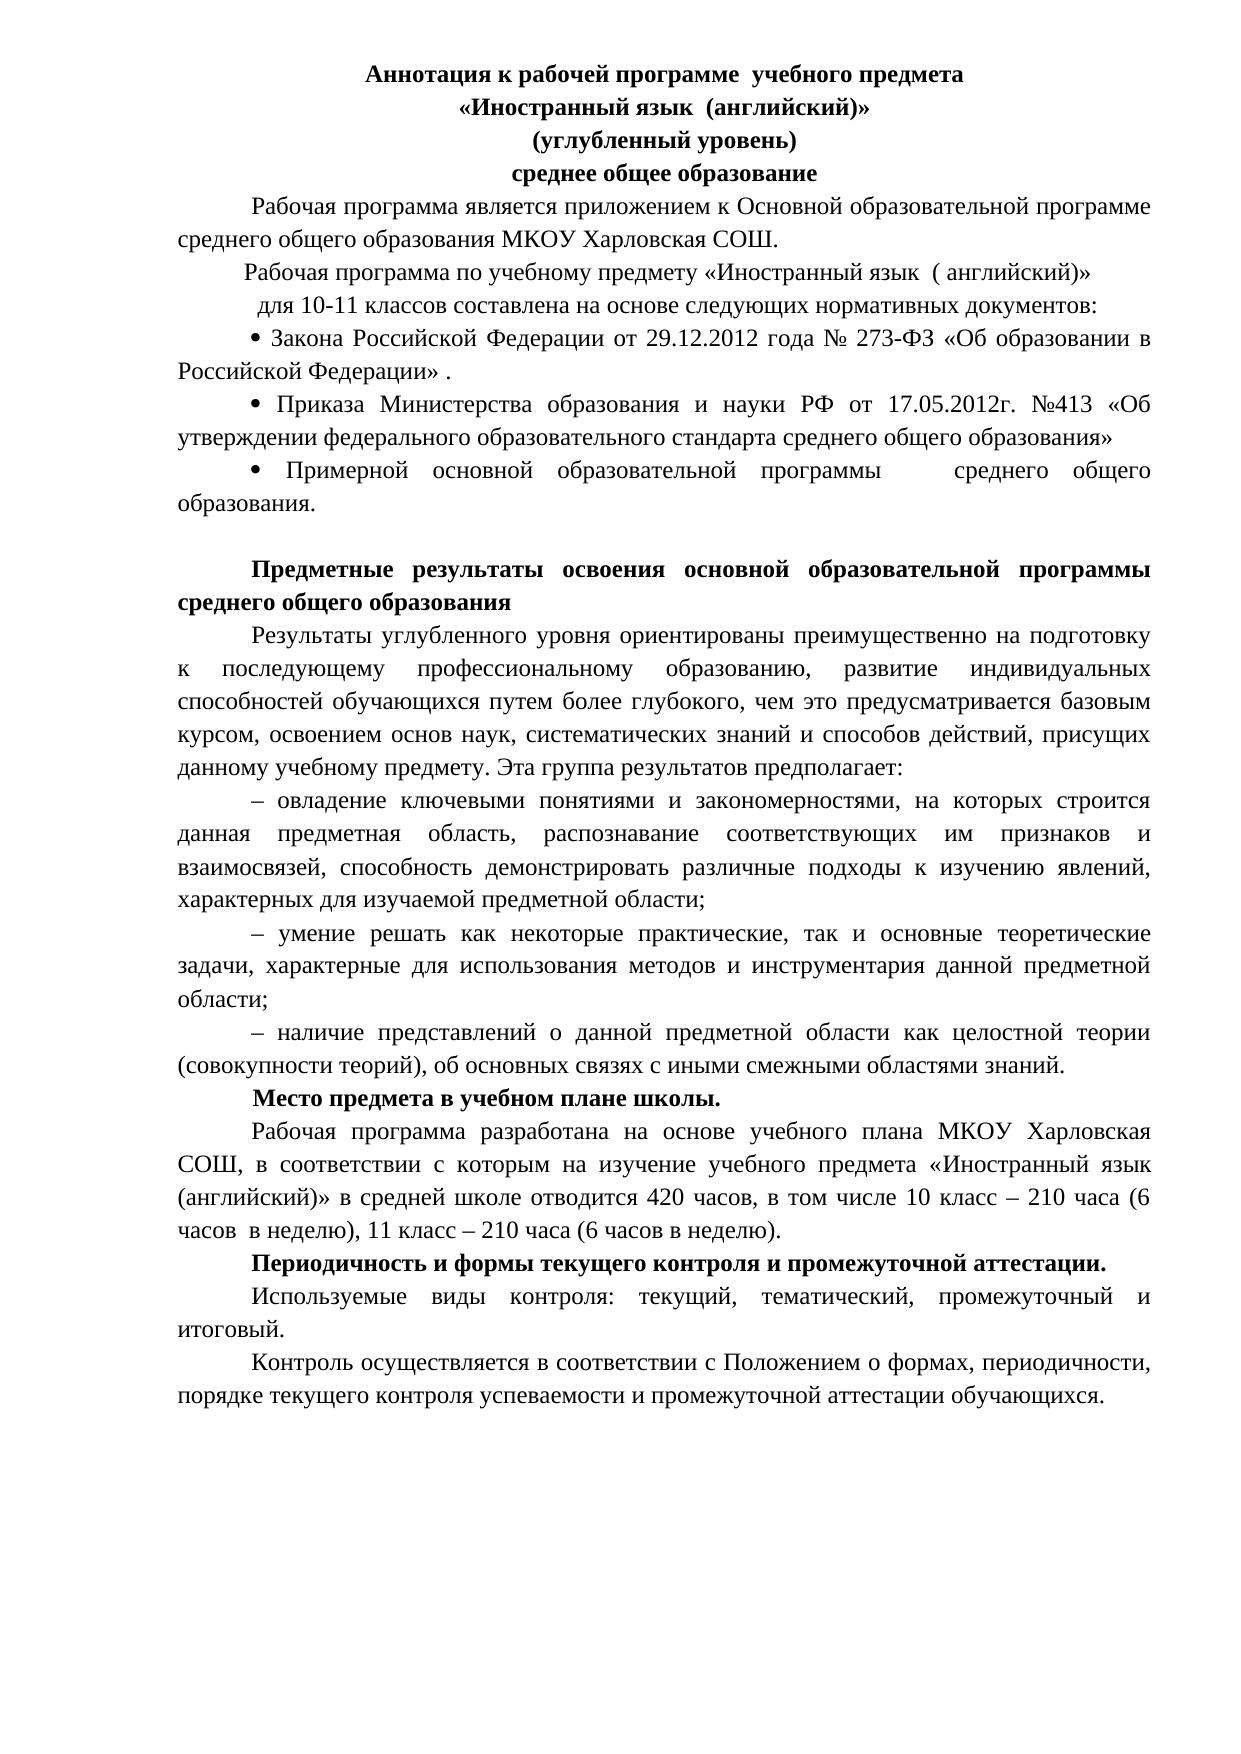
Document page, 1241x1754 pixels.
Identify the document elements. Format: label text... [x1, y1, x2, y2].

text – умение решать как некоторые практические, так и основные теоретические задачи, характерные для использования методов и инструментария данной предметной области; [177, 918, 1152, 1012]
text Рабочая программа по учебному предмету «Иностранный язык ( английский)» [177, 257, 1152, 286]
text Результаты углубленного уровня ориентированы преимущественно на подготовку к последующему профессиональному образованию, развитие индивидуальных способностей обучающихся путем более глубокого, чем это предусматривается базовым курсом, освоением основ наук, систематических знаний и способов действий, присущих данному учебному предмету. Эта группа результатов предполагает: [177, 620, 1152, 781]
text Используемые виды контроля: текущий, тематический, промежуточный и итоговый. [177, 1281, 1152, 1343]
text (углубленный уровень) [177, 125, 1152, 154]
text Приказа Министерства образования и науки РФ от 17.05.2012г. №413 «Об утверждении федерального образовательного стандарта среднего общего образования» [177, 389, 1152, 451]
text Рабочая программа является приложением к Основной образовательной программе среднего общего образования МКОУ Харловская СОШ. [177, 191, 1152, 253]
text Контроль осуществляется в соответствии с Положением о формах, периодичности, порядке текущего контроля успеваемости и промежуточной аттестации обучающихся. [177, 1347, 1152, 1409]
text – наличие представлений о данной предметной области как целостной теории (совокупности теорий), об основных связях с иными смежными областями знаний. [177, 1017, 1152, 1078]
text Рабочая программа разработана на основе учебного плана МКОУ Харловская СОШ, в соответствии с которым на изучение учебного предмета «Иностранный язык (английский)» в средней школе отводится 420 часов, в том числе 10 класс – 210 часа (6 часов в неделю), 11 класс – 210 часа (6 часов в неделю). [177, 1116, 1152, 1243]
text – овладение ключевыми понятиями и закономерностями, на которых строится данная предметная область, распознавание соответствующих им признаков и взаимосвязей, способность демонстрировать различные подходы к изучению явлений, характерных для изучаемой предметной области; [177, 786, 1152, 913]
text для 10-11 классов составлена на основе следующих нормативных документов: [177, 290, 1152, 319]
text Аннотация к рабочей программе учебного предмета [177, 59, 1152, 88]
text Примерной основной образовательной программы среднего общего образования. [177, 455, 1152, 517]
text среднее общее образование [177, 158, 1152, 187]
text Закона Российской Федерации от 29.12.2012 года № 273-ФЗ «Об образовании в Российской Федерации» . [177, 323, 1152, 385]
text Предметные результаты освоения основной образовательной программы среднего общего образования [177, 554, 1152, 616]
list Место предмета в учебном плане школы. [252, 1083, 1152, 1111]
text Периодичность и формы текущего контроля и промежуточной аттестации. [177, 1248, 1152, 1277]
text «Иностранный язык (английский)» [177, 92, 1152, 121]
